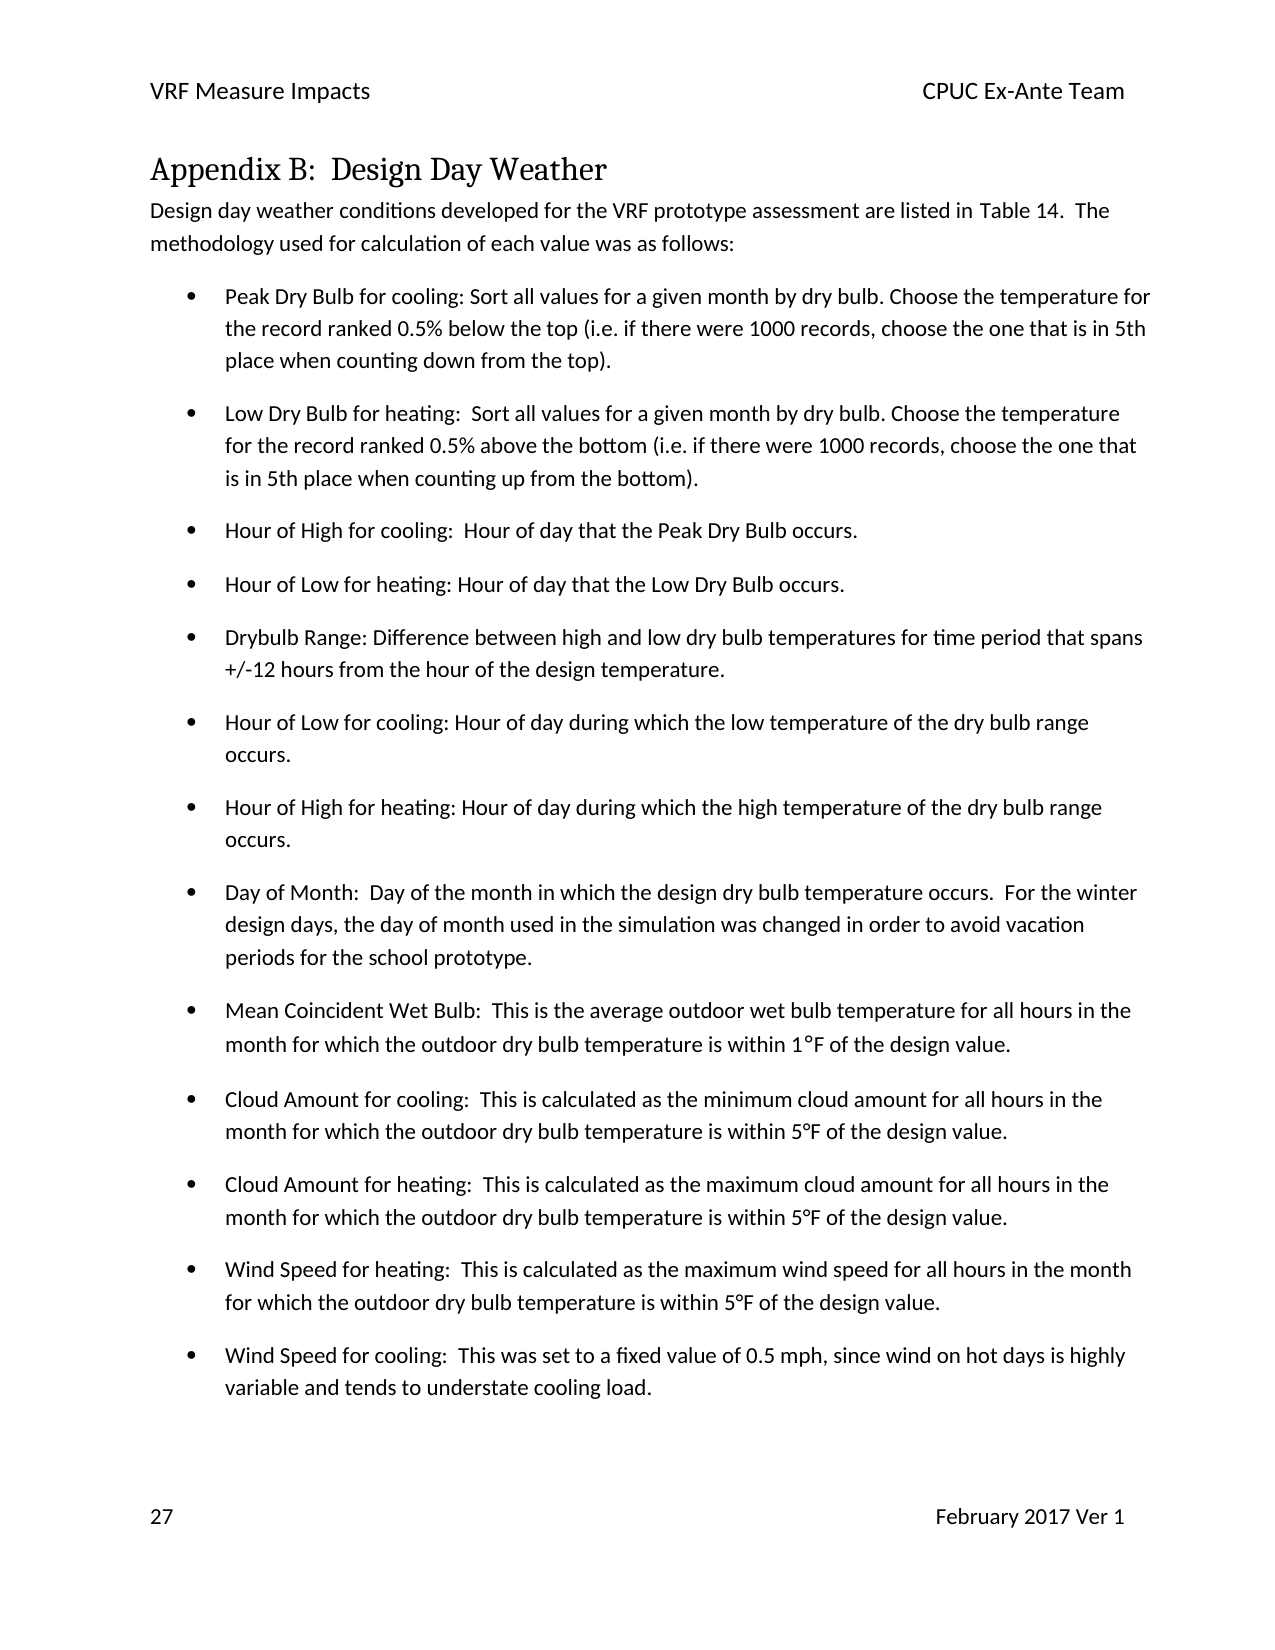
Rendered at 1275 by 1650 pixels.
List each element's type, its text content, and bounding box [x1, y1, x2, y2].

list Wind Speed for cooling: This was set to a fixed value of 0.5 mph, since wind on hot days is highly variable and tends to understate cooling load. [187, 1341, 1153, 1401]
list Cloud Amount for cooling: This is calculated as the minimum cloud amount for all hours in the month for which the outdoor dry bulb temperature is within 5°F of the design value. [187, 1085, 1153, 1145]
list Hour of High for cooling: Hour of day that the Peak Dry Bulb occurs. [187, 517, 1153, 545]
list Hour of High for heating: Hour of day during which the high temperature of the dry bulb range occurs. [187, 793, 1153, 853]
list Day of Month: Day of the month in which the design dry bulb temperature occurs. For the winter design days, the day of month used in the simulation was changed in order to avoid vacation periods for the school prototype. [187, 878, 1153, 971]
list Mean Coincident Wet Bulb: This is the average outdoor wet bulb temperature for all hours in the month for which the outdoor dry bulb temperature is within 1°F of the design value. [187, 996, 1153, 1060]
list Wind Speed for heating: This is calculated as the maximum wind speed for all hours in the month for which the outdoor dry bulb temperature is within 5°F of the design value. [187, 1256, 1153, 1316]
list Drybulb Range: Difference between high and low dry bulb temperatures for time period that spans +/-12 hours from the hour of the design temperature. [187, 623, 1153, 683]
list Hour of Low for cooling: Hour of day during which the low temperature of the dry bulb range occurs. [187, 708, 1153, 768]
list Low Dry Bulb for heating: Sort all values for a given month by dry bulb. Choose the temperature for the record ranked 0.5% above the bottom (i.e. if there were 1000 records, choose the one that is in 5th place when counting up from the bottom). [187, 399, 1153, 492]
list Peak Dry Bulb for cooling: Sort all values for a given month by dry bulb. Choose the temperature for the record ranked 0.5% below the top (i.e. if there were 1000 records, choose the one that is in 5th place when counting down from the top). [187, 282, 1153, 374]
list Cloud Amount for heating: This is calculated as the maximum cloud amount for all hours in the month for which the outdoor dry bulb temperature is within 5°F of the design value. [187, 1170, 1153, 1231]
subtitle Appendix B: Design Day Weather [150, 150, 1153, 188]
list Hour of Low for heating: Hour of day that the Low Dry Bulb occurs. [187, 570, 1153, 598]
